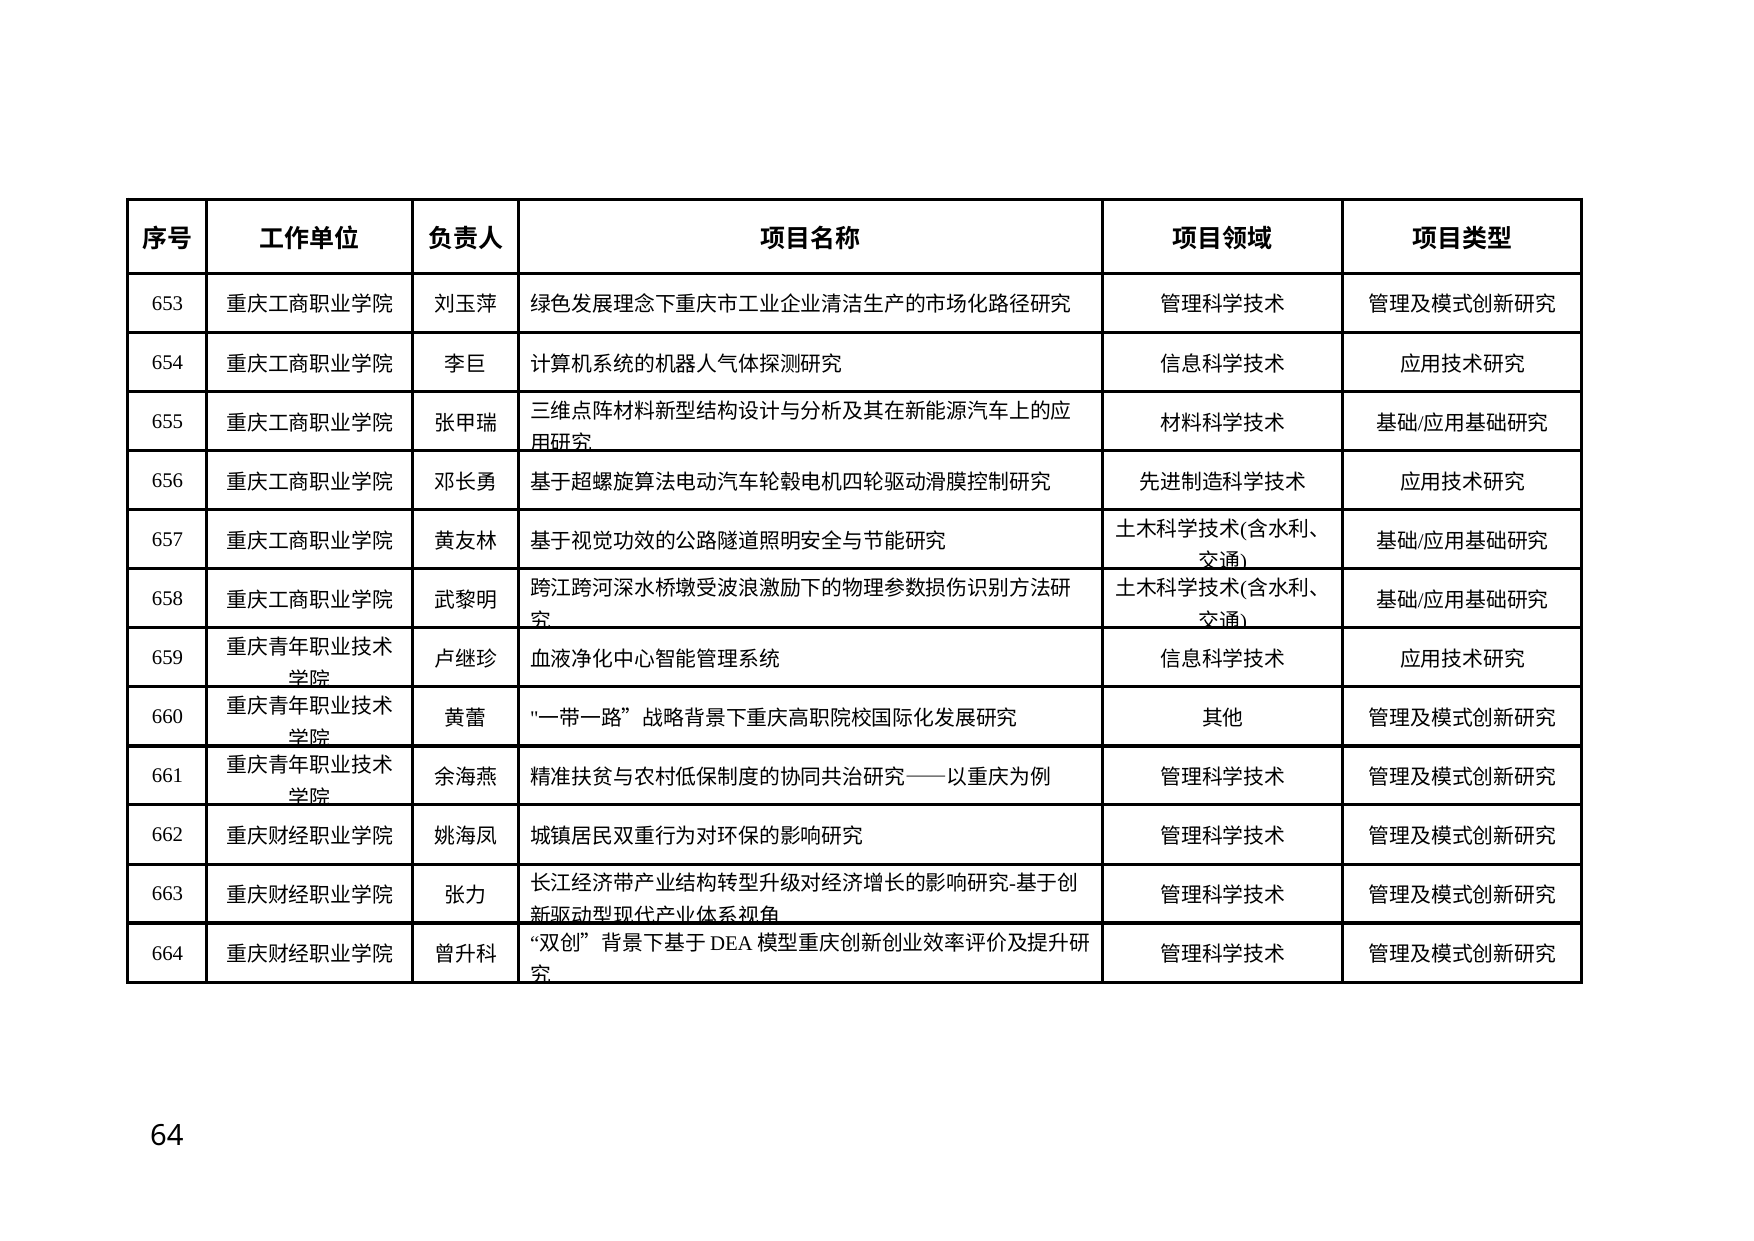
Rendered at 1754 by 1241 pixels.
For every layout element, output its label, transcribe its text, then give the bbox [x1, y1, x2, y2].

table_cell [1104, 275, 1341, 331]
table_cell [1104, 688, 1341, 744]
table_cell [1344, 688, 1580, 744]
table_header 负责人 [414, 201, 517, 272]
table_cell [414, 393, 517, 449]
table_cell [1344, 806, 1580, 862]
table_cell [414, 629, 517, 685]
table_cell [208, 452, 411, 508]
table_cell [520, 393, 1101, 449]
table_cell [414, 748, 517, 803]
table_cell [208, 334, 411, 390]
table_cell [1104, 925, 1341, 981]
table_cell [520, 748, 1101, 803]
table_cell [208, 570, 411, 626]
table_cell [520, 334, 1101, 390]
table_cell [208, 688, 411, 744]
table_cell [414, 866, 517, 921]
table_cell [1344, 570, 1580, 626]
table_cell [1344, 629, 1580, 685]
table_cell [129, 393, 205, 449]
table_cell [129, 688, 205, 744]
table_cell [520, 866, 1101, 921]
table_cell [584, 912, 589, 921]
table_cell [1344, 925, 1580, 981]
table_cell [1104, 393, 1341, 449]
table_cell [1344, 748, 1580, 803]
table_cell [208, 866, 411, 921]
table_header 项目领域 [1104, 201, 1341, 272]
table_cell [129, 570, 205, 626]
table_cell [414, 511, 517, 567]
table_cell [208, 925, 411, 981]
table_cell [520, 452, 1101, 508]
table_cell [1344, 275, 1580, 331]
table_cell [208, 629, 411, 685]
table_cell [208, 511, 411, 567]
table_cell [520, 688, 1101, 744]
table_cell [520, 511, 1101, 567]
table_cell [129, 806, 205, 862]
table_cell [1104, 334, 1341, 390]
table_header 工作单位 [208, 201, 411, 272]
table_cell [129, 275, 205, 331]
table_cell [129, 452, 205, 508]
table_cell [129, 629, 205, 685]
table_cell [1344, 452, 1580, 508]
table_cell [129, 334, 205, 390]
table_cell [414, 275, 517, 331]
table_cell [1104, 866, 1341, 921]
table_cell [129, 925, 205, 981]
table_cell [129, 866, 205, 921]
table_header 序号 [129, 201, 205, 272]
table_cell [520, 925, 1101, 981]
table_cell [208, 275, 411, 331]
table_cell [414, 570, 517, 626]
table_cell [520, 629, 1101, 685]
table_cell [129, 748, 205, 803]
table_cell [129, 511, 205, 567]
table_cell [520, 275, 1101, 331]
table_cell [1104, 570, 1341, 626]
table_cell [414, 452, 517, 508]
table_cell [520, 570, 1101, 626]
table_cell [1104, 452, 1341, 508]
table_header 项目类型 [1344, 201, 1580, 272]
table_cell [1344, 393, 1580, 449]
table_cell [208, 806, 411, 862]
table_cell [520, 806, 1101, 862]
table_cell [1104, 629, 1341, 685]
table_header 项目名称 [520, 201, 1101, 272]
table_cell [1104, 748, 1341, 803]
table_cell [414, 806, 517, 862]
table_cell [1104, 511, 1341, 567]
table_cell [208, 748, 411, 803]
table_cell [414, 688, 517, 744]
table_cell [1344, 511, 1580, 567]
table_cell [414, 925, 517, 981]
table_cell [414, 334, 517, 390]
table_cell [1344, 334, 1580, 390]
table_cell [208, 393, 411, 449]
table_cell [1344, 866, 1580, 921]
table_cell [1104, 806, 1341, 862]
